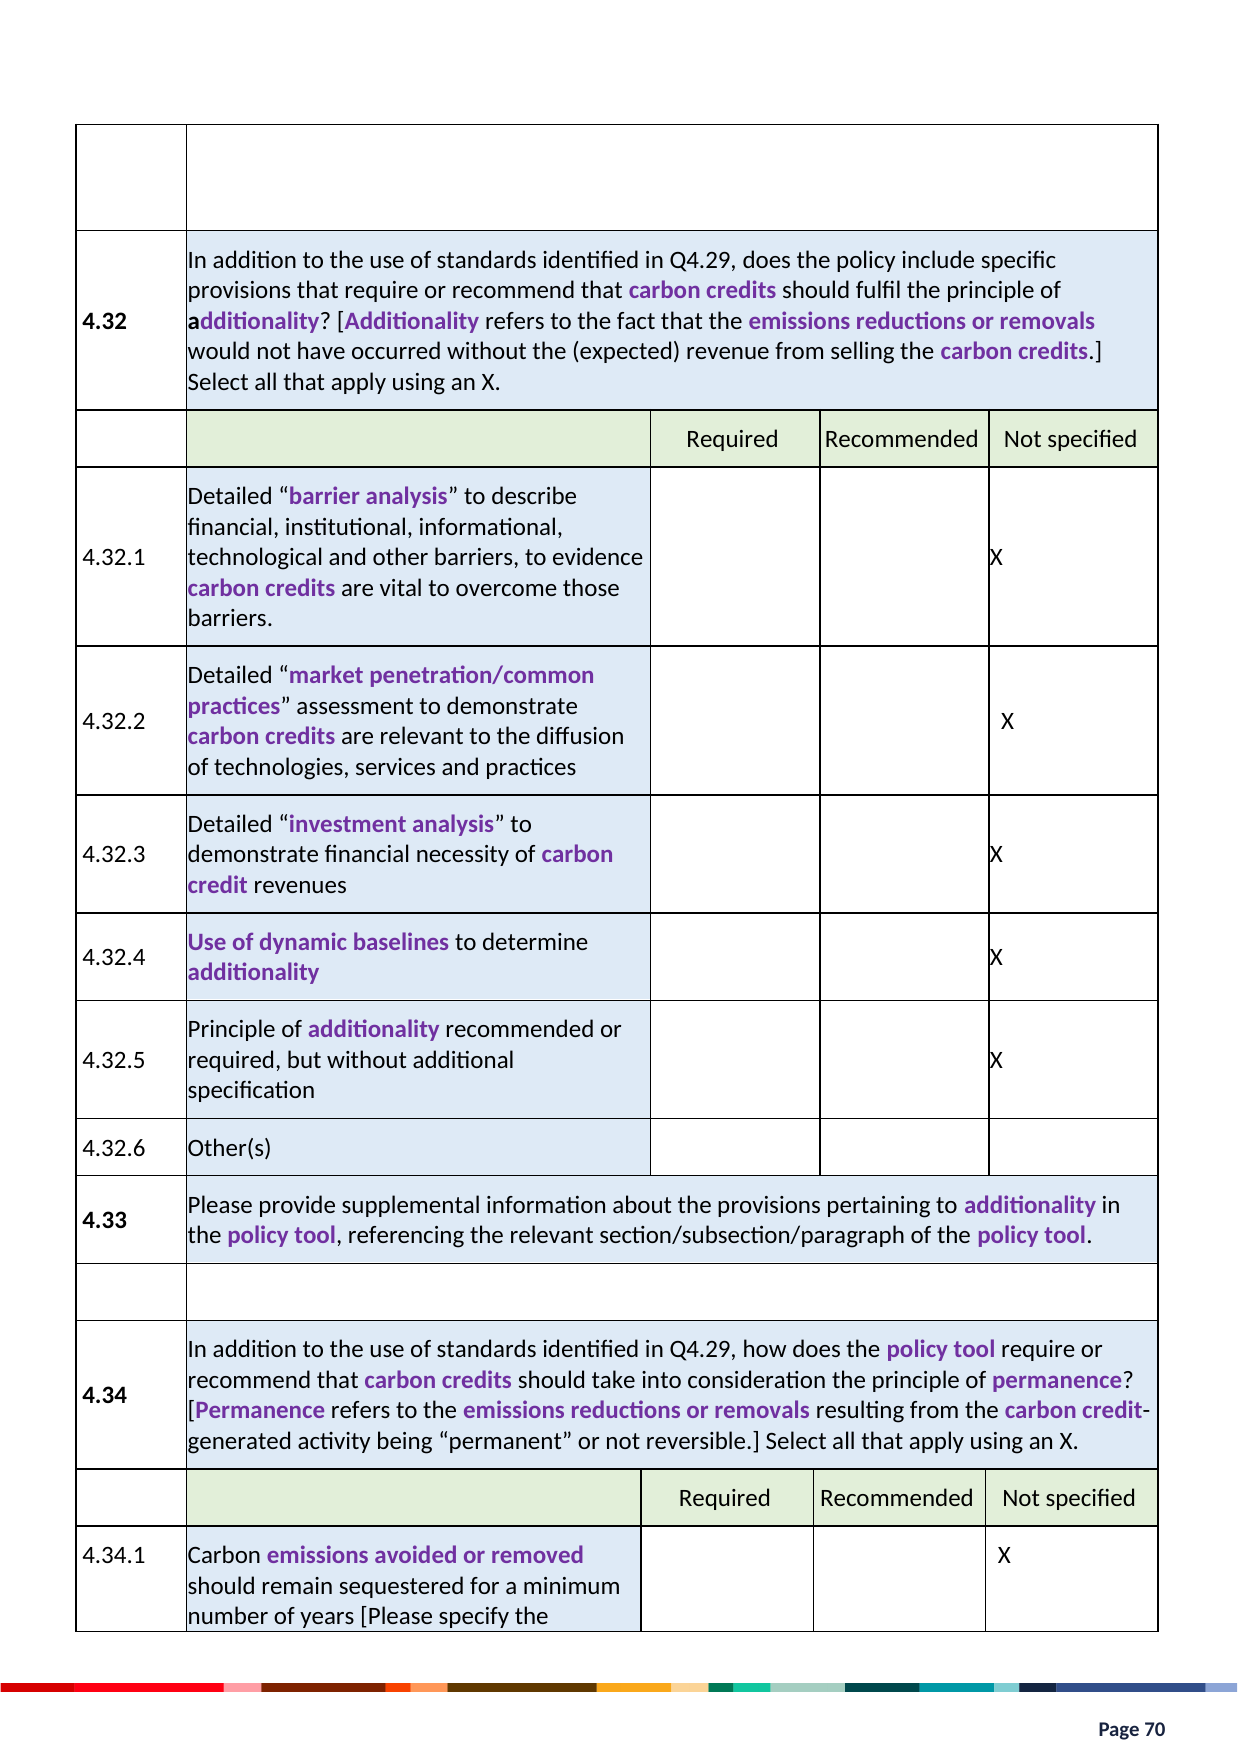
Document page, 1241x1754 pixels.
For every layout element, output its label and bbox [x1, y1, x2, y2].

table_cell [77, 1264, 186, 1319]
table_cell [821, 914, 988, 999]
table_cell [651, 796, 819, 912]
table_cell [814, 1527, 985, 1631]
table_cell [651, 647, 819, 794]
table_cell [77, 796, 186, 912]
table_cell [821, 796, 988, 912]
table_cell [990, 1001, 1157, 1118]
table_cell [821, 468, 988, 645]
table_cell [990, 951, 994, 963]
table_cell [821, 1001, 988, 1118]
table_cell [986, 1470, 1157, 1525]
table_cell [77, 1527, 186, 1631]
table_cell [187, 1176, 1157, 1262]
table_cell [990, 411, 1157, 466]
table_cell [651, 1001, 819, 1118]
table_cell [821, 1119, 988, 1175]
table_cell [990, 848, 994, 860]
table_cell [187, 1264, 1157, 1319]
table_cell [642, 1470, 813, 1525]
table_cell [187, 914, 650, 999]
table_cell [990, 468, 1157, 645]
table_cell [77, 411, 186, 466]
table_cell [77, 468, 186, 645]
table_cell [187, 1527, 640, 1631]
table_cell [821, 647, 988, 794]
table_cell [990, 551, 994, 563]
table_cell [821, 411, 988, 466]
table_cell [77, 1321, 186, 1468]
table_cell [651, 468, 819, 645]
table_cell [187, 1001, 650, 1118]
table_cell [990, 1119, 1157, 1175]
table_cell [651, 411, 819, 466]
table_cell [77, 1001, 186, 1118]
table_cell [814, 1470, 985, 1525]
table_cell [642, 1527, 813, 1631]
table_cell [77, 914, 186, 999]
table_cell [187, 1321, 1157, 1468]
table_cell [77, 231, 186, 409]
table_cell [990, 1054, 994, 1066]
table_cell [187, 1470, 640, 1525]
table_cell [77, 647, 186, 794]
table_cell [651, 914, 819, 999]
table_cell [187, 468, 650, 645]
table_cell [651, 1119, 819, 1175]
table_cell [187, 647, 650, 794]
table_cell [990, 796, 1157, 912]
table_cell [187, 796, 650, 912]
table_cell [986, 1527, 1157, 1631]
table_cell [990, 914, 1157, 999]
picture [0, 1683, 1236, 1692]
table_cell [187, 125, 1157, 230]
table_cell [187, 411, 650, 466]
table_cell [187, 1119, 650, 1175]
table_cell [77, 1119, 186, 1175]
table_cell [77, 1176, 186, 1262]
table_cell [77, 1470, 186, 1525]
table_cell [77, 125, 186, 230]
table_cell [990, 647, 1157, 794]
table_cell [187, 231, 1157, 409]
